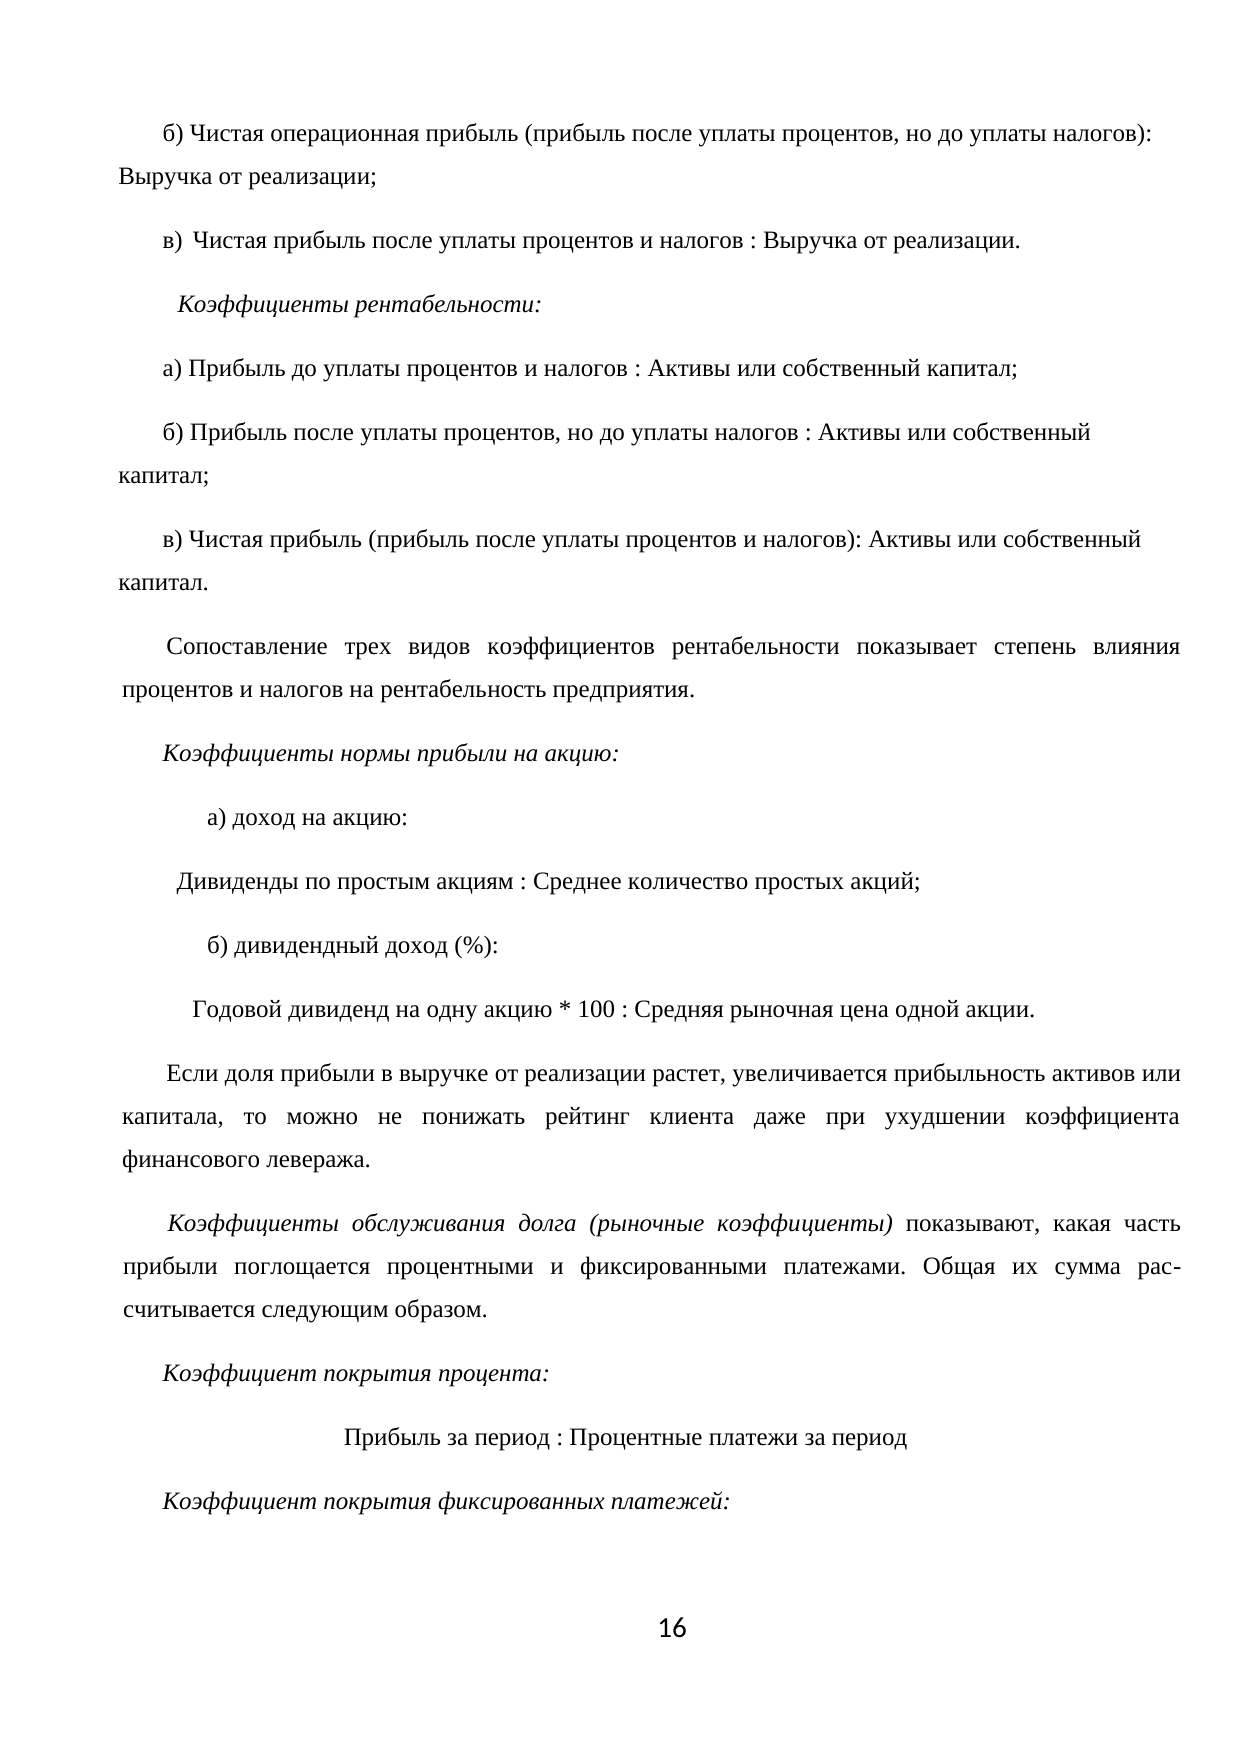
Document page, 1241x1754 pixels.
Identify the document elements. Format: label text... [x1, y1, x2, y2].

text в) Чистая прибыль (прибыль после уплаты процентов и налогов): Активы или собственный капитал. [118, 524, 1181, 596]
text Если доля прибыли в выручке от реализации растет, увеличивается прибыльность активов или капитала, то можно не понижать рейтинг клиента даже при ухудшении коэффициента финансового левеража. [122, 1058, 1181, 1173]
text Прибыль за период : Процентные платежи за период [299, 1422, 1181, 1451]
text в) Чистая прибыль после уплаты процентов и налогов : Выручка от реализации. [118, 225, 1181, 254]
text б) дивидендный доход (%): [162, 930, 1181, 959]
text Коэффициенты обслуживания долга (рыночные коэффициенты) показывают, какая часть прибыли поглощается процентными и фиксированными платежами. Общая их сумма рассчитывается следующим образом. [123, 1208, 1181, 1323]
text б) Прибыль после уплаты процентов, но до уплаты налогов : Активы или собственный капитал; [118, 417, 1181, 489]
text Годовой дивиденд на одну акцию * 100 : Средняя рыночная цена одной акции. [148, 994, 1181, 1023]
text Дивиденды по простым акциям : Среднее количество простых акций; [132, 866, 1181, 895]
text Коэффициенты нормы прибыли на акцию: [118, 738, 1181, 767]
text б) Чистая операционная прибыль (прибыль после уплаты процентов, но до уплаты налогов): Выручка от реализации; [118, 118, 1181, 190]
text а) доход на акцию: [162, 802, 1181, 831]
text Коэффициент покрытия фиксированных платежей: [118, 1486, 1181, 1515]
text Сопоставление трех видов коэффициентов рентабельности показывает степень влияния процентов и налогов на рентабельность предприятия. [122, 631, 1181, 703]
text Коэффициент покрытия процента: [118, 1358, 1181, 1387]
text а) Прибыль до уплаты процентов и налогов : Активы или собственный капитал; [118, 353, 1181, 382]
text Коэффициенты рентабельности: [118, 289, 1181, 318]
